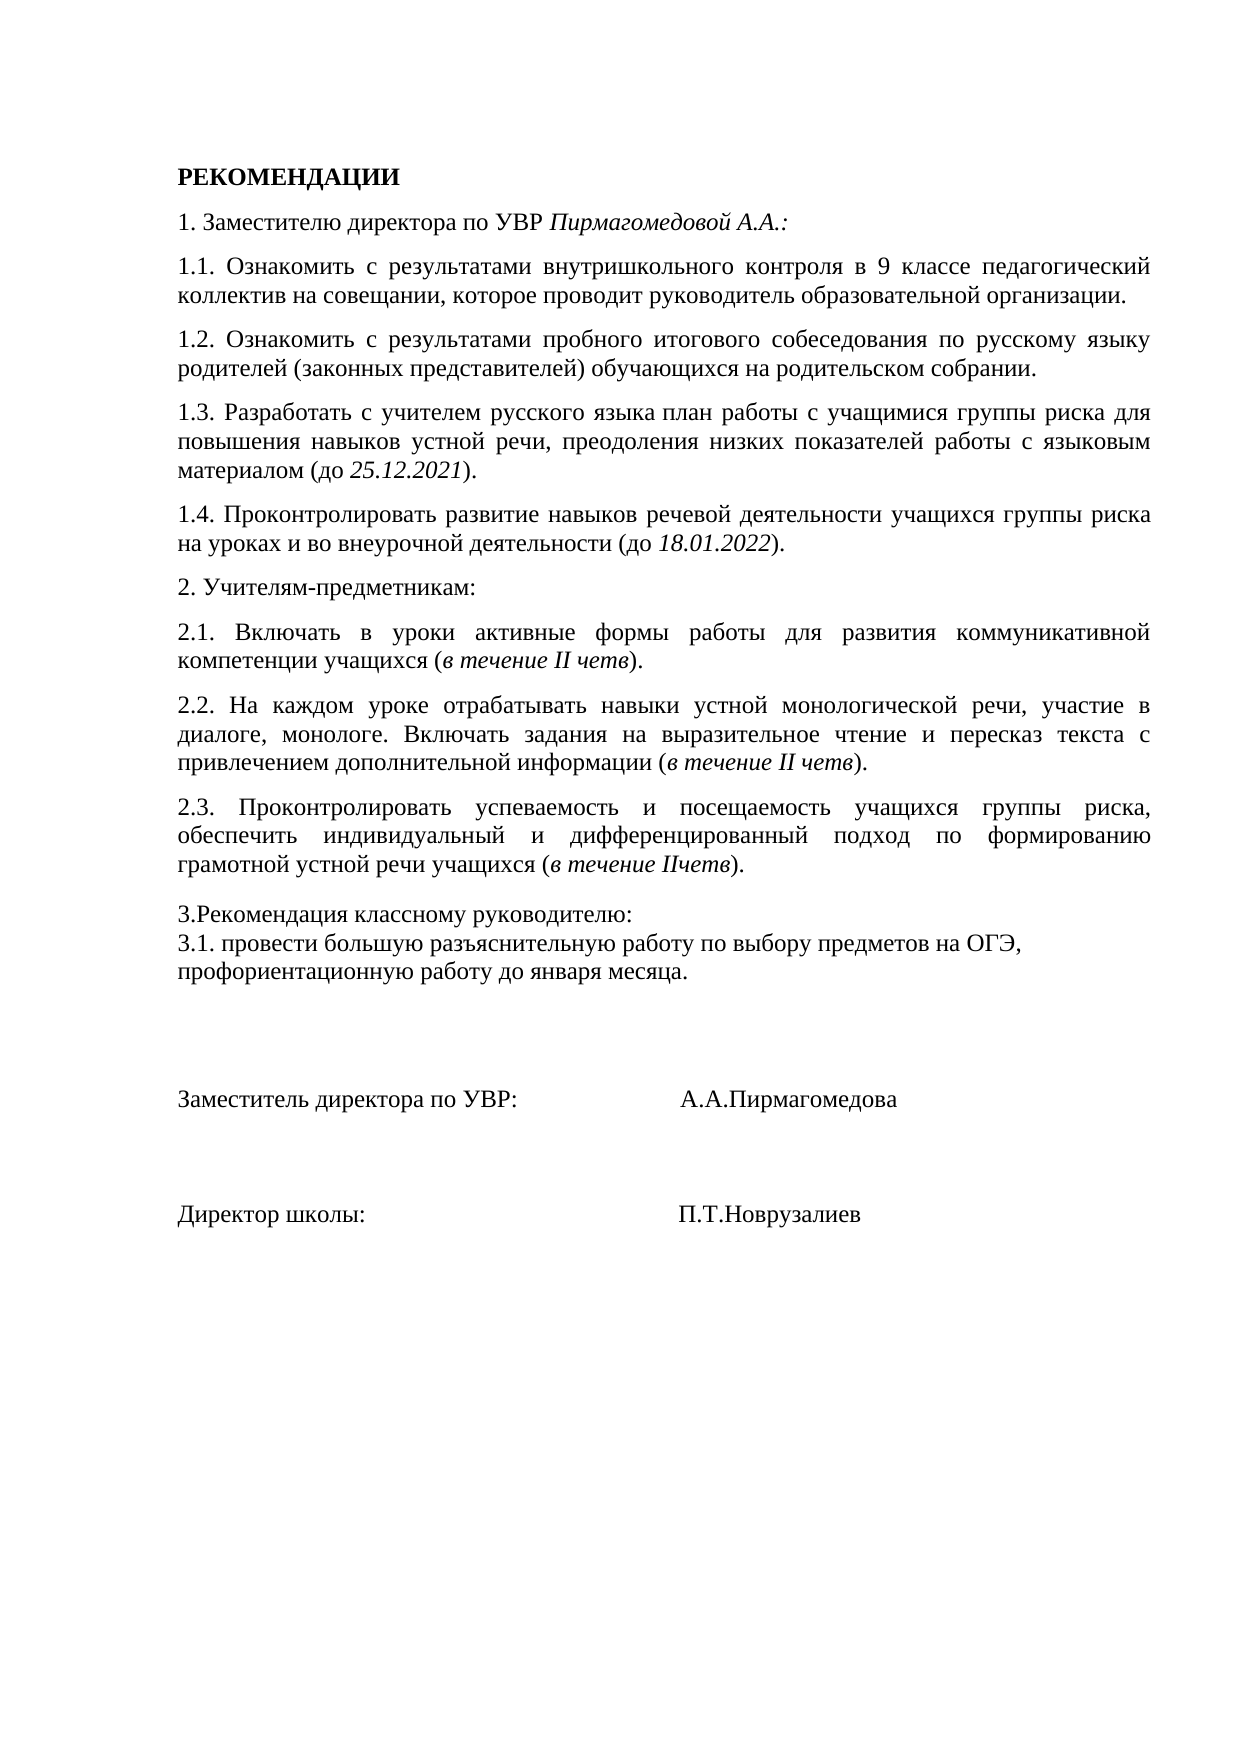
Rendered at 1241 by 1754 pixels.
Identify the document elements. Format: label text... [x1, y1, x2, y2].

text 1.1. Ознакомить с результатами внутришкольного контроля в 9 классе педагогический коллектив на совещании, которое проводит руководитель образовательной организации. [177, 251, 1152, 309]
text 1.2. Ознакомить с результатами пробного итогового собеседования по русскому языку родителей (законных представителей) обучающихся на родительском собрании. [177, 324, 1152, 382]
text 2.3. Проконтролировать успеваемость и посещаемость учащихся группы риска, обеспечить индивидуальный и дифференцированный подход по формированию грамотной устной речи учащихся (в течение IIчетв). [177, 792, 1152, 878]
text 1.3. Разработать с учителем русского языка план работы с учащимися группы риска для повышения навыков устной речи, преодоления низких показателей работы с языковым материалом (до 25.12.2021). [177, 397, 1152, 484]
text 2.1. Включать в уроки активные формы работы для развития коммуникативной компетенции учащихся (в течение II четв). [177, 617, 1152, 674]
text 1.4. Проконтролировать развитие навыков речевой деятельности учащихся группы риска на уроках и во внеурочной деятельности (до 18.01.2022). [177, 499, 1152, 557]
text Директор школы: П.Т.Новрузалиев [177, 1199, 1152, 1228]
text РЕКОМЕНДАЦИИ [177, 162, 1152, 191]
text 2. Учителям-предметникам: [177, 572, 1152, 601]
text Заместитель директора по УВР: А.А.Пирмагомедова [177, 1084, 1152, 1113]
text 3.1. провести большую разъяснительную работу по выбору предметов на ОГЭ, профориентационную работу до января месяца. [177, 928, 1152, 985]
text 3.Рекомендация классному руководителю: [177, 899, 1152, 928]
text 1. Заместителю директора по УВР Пирмагомедовой А.А.: [177, 207, 1152, 236]
text 2.2. На каждом уроке отрабатывать навыки устной монологической речи, участие в диалоге, монологе. Включать задания на выразительное чтение и пересказ текста с привлечением дополнительной информации (в течение II четв). [177, 690, 1152, 776]
